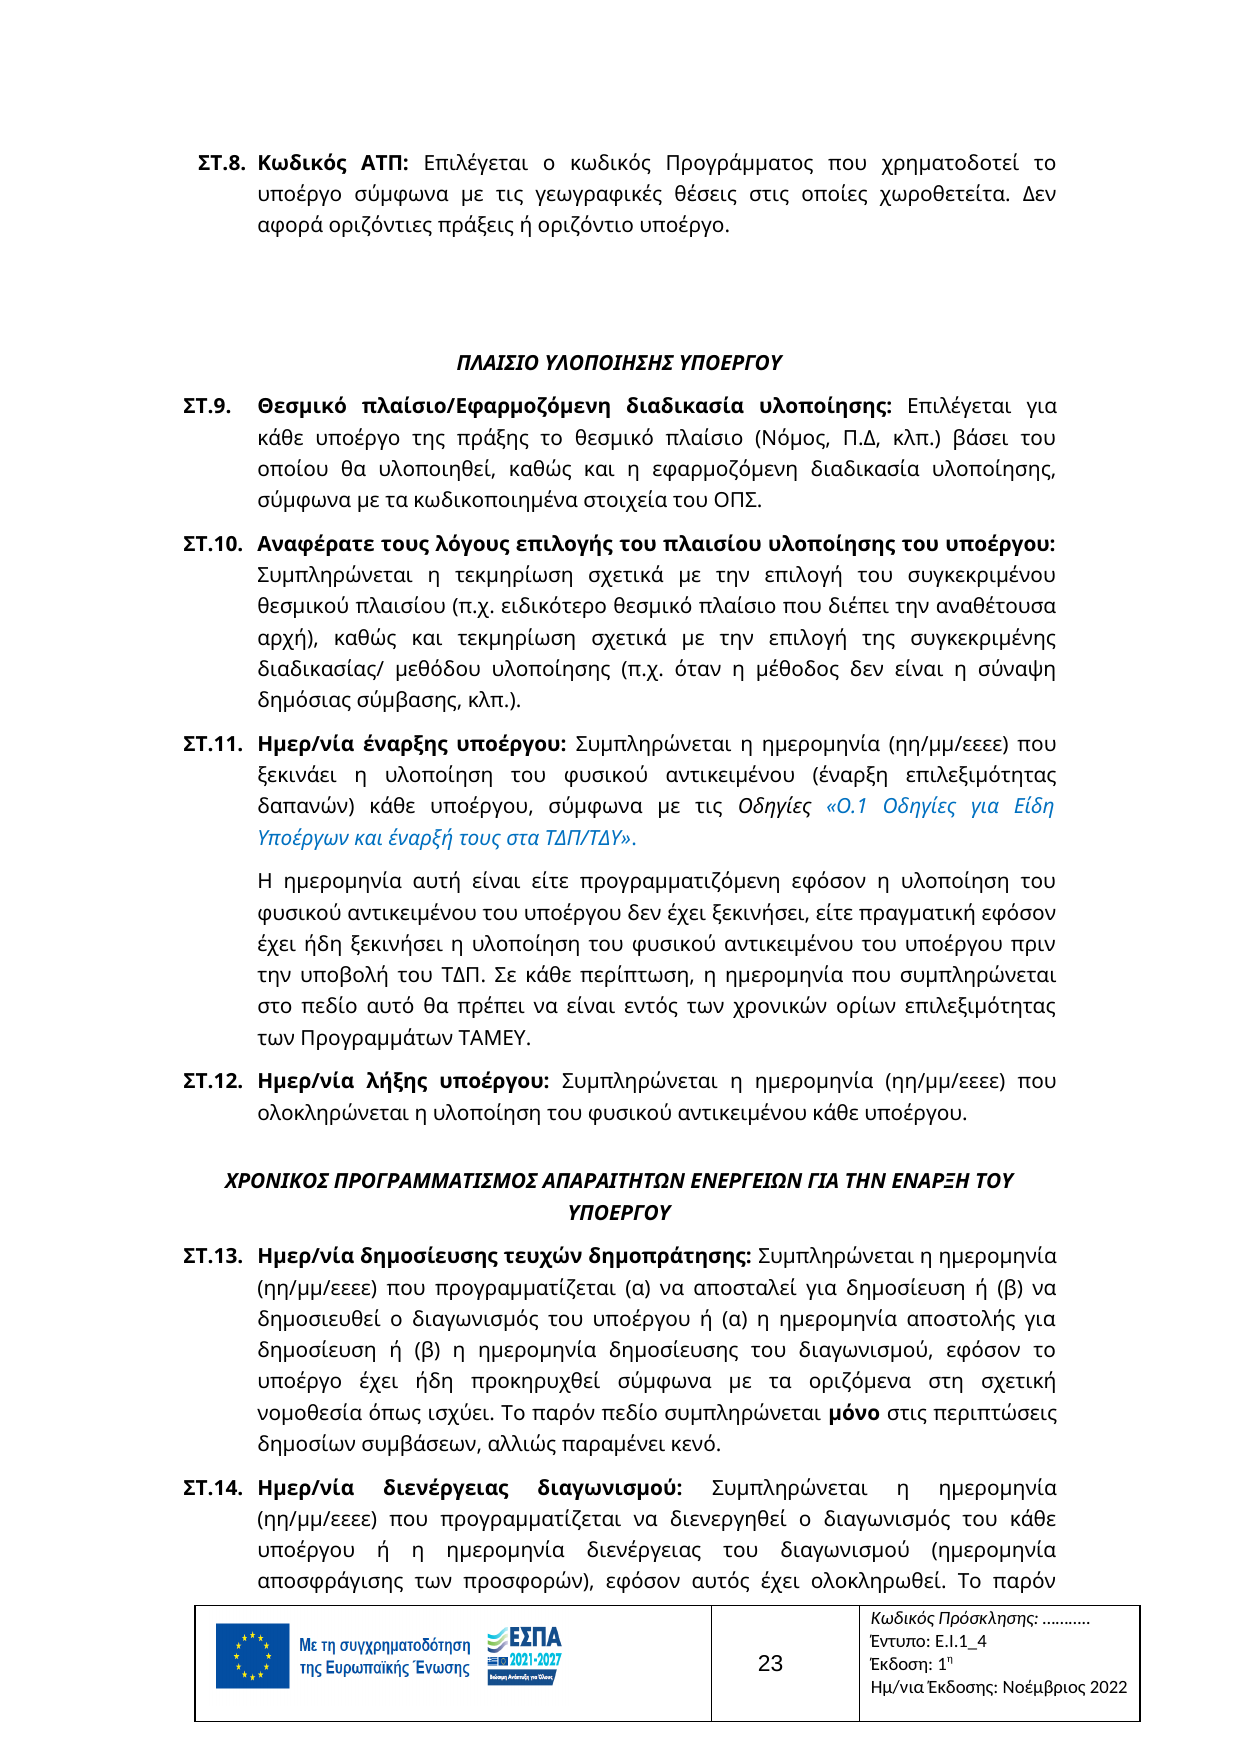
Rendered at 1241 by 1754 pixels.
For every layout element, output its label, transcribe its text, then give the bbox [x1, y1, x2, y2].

list Αναφέρατε τους λόγους επιλογής του πλαισίου υλοποίησης του υποέργου: Συμπληρώνεται η τεκμηρίωση σχετικά με την επιλογή του συγκεκριμένου θεσμικού πλαισίου (π.χ. ειδικότερο θεσμικό πλαίσιο που διέπει την αναθέτουσα αρχή), καθώς και τεκμηρίωση σχετικά με την επιλογή της συγκεκριμένης διαδικασίας/ μεθόδου υλοποίησης (π.χ. όταν η μέθοδος δεν είναι η σύναψη δημόσιας σύμβασης, κλπ.). [183, 529, 1057, 714]
list Ημερ/νία έναρξης υποέργου: Συμπληρώνεται η ημερομηνία (ηη/μμ/εεεε) που ξεκινάει η υλοποίηση του φυσικού αντικειμένου (έναρξη επιλεξιμότητας δαπανών) κάθε υποέργου, σύμφωνα με τις Οδηγίες «Ο.1 Οδηγίες για Είδη Υποέργων και έναρξή τους στα ΤΔΠ/ΤΔΥ». [183, 729, 1057, 851]
subtitle ΠΛΑΙΣΙΟ ΥΛΟΠΟΙΗΣΗΣ ΥΠΟΕΡΓΟΥ [183, 348, 1057, 376]
list Κωδικός ΑΤΠ: Επιλέγεται ο κωδικός Προγράμματος που χρηματοδοτεί το υποέργο σύμφωνα με τις γεωγραφικές θέσεις στις οποίες χωροθετείτα. Δεν αφορά οριζόντιες πράξεις ή οριζόντιο υποέργο. [198, 148, 1057, 239]
subtitle ΧΡΟΝΙΚΟΣ ΠΡΟΓΡΑΜΜΑΤΙΣΜΟΣ ΑΠΑΡΑΙΤΗΤΩΝ ΕΝΕΡΓΕΙΩΝ ΓΙΑ ΤΗΝ ΕΝΑΡΞΗ ΤΟΥ ΥΠΟΕΡΓΟΥ [183, 1166, 1057, 1226]
text Η ημερομηνία αυτή είναι είτε προγραμματιζόμενη εφόσον η υλοποίηση του φυσικού αντικειμένου του υποέργου δεν έχει ξεκινήσει, είτε πραγματική εφόσον έχει ήδη ξεκινήσει η υλοποίηση του φυσικού αντικειμένου του υποέργου πριν την υποβολή του ΤΔΠ. Σε κάθε περίπτωση, η ημερομηνία που συμπληρώνεται στο πεδίο αυτό θα πρέπει να είναι εντός των χρονικών ορίων επιλεξιμότητας των Προγραμμάτων ΤΑΜΕΥ. [257, 866, 1057, 1051]
list Ημερ/νία δημοσίευσης τευχών δημοπράτησης: Συμπληρώνεται η ημερομηνία (ηη/μμ/εεεε) που προγραμματίζεται (α) να αποσταλεί για δημοσίευση ή (β) να δημοσιευθεί ο διαγωνισμός του υποέργου ή (α) η ημερομηνία αποστολής για δημοσίευση ή (β) η ημερομηνία δημοσίευσης του διαγωνισμού, εφόσον το υποέργο έχει ήδη προκηρυχθεί σύμφωνα με τα οριζόμενα στη σχετική νομοθεσία όπως ισχύει. Το παρόν πεδίο συμπληρώνεται μόνο στις περιπτώσεις δημοσίων συμβάσεων, αλλιώς παραμένει κενό. [183, 1241, 1057, 1457]
list Θεσμικό πλαίσιο/Εφαρμοζόμενη διαδικασία υλοποίησης: Επιλέγεται για κάθε υποέργο της πράξης το θεσμικό πλαίσιο (Νόμος, Π.Δ, κλπ.) βάσει του οποίου θα υλοποιηθεί, καθώς και η εφαρμοζόμενη διαδικασία υλοποίησης, σύμφωνα με τα κωδικοποιημένα στοιχεία του ΟΠΣ. [183, 391, 1057, 514]
picture [206, 1606, 569, 1706]
list Ημερ/νία λήξης υποέργου: Συμπληρώνεται η ημερομηνία (ηη/μμ/εεεε) που ολοκληρώνεται η υλοποίηση του φυσικού αντικειμένου κάθε υποέργου. [183, 1066, 1057, 1126]
